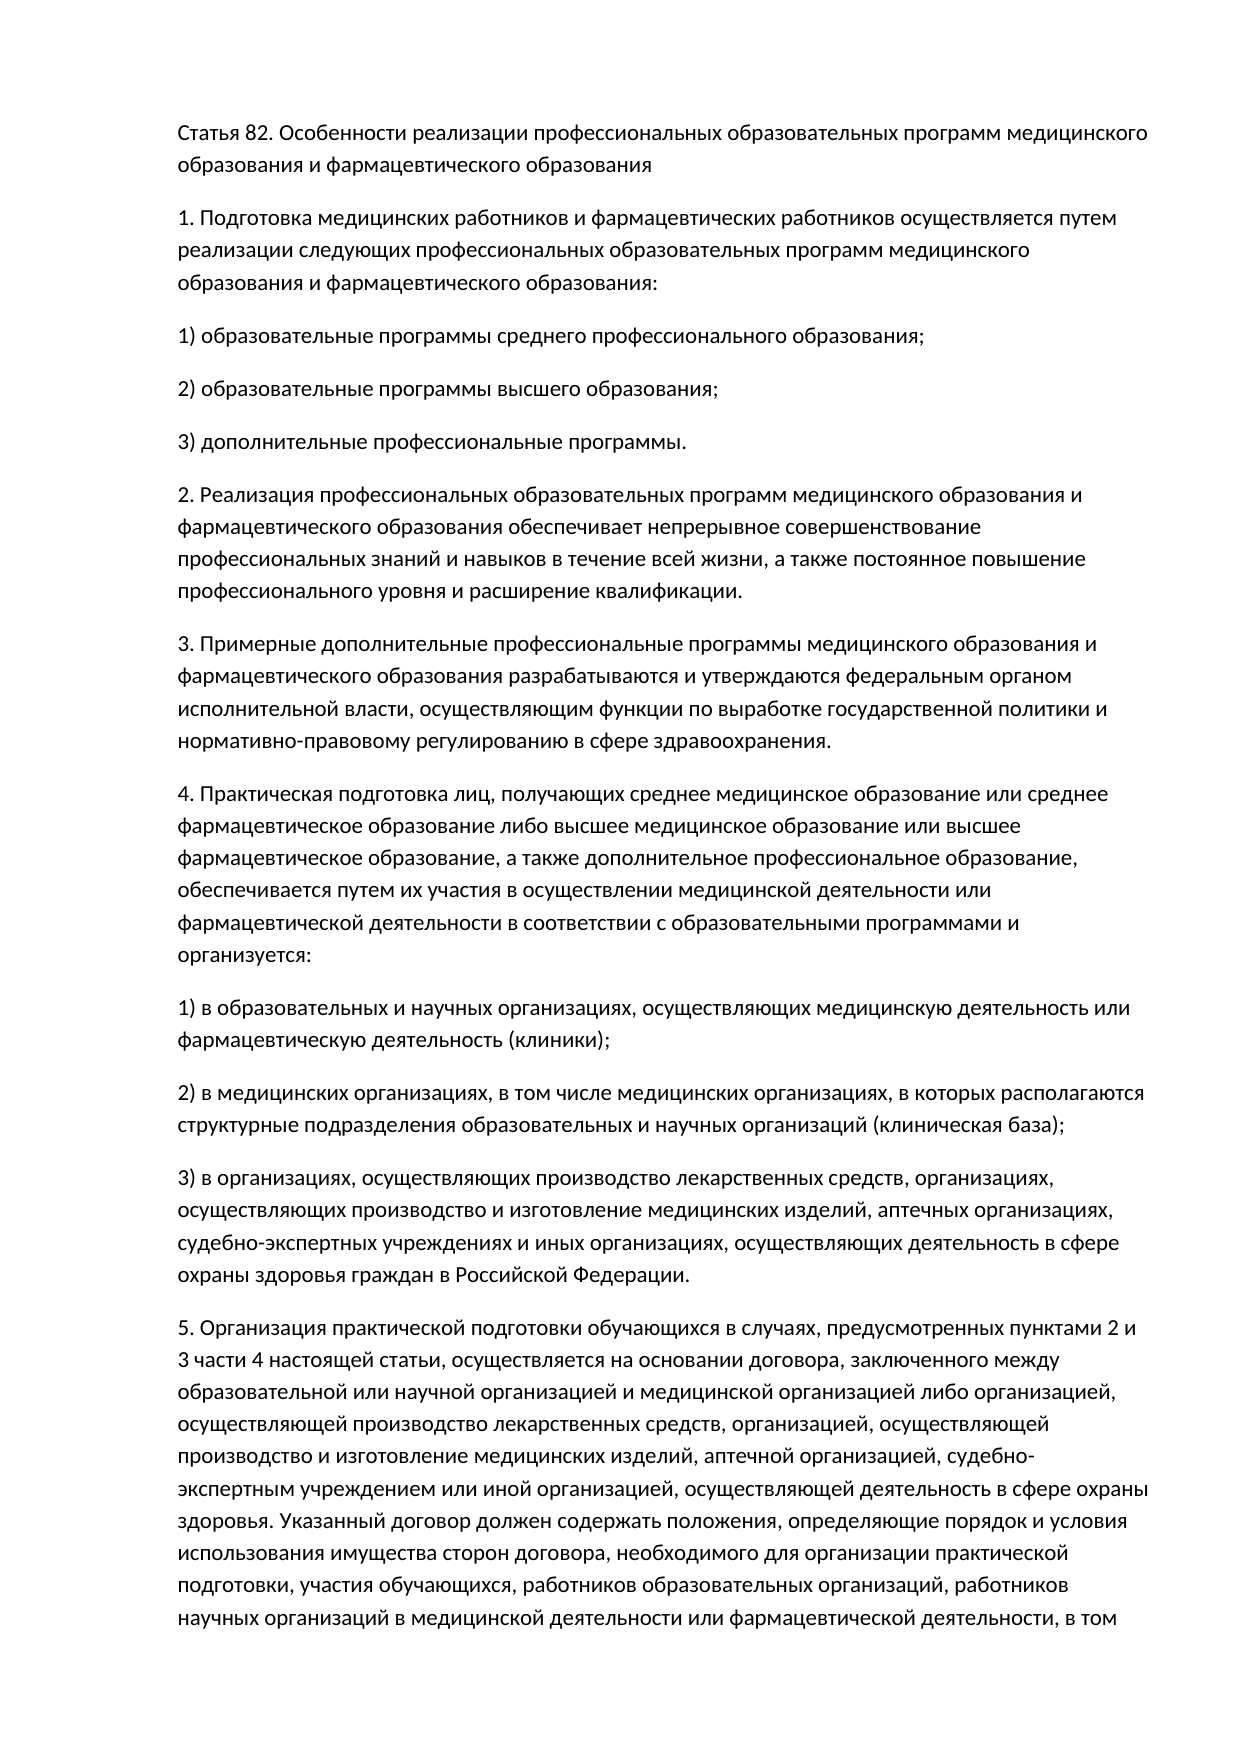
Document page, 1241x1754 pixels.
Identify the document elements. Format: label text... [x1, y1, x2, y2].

text 2) образовательные программы высшего образования; [177, 374, 1152, 402]
text 1. Подготовка медицинских работников и фармацевтических работников осуществляется путем реализации следующих профессиональных образовательных программ медицинского образования и фармацевтического образования: [177, 203, 1152, 296]
text 4. Практическая подготовка лиц, получающих среднее медицинское образование или среднее фармацевтическое образование либо высшее медицинское образование или высшее фармацевтическое образование, а также дополнительное профессиональное образование, обеспечивается путем их участия в осуществлении медицинской деятельности или фармацевтической деятельности в соответствии с образовательными программами и организуется: [177, 779, 1152, 968]
text 3) в организациях, осуществляющих производство лекарственных средств, организациях, осуществляющих производство и изготовление медицинских изделий, аптечных организациях, судебно-экспертных учреждениях и иных организациях, осуществляющих деятельность в сфере охраны здоровья граждан в Российской Федерации. [177, 1163, 1152, 1288]
text 2. Реализация профессиональных образовательных программ медицинского образования и фармацевтического образования обеспечивает непрерывное совершенствование профессиональных знаний и навыков в течение всей жизни, а также постоянное повышение профессионального уровня и расширение квалификации. [177, 480, 1152, 604]
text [177, 1313, 1152, 1631]
text 3. Примерные дополнительные профессиональные программы медицинского образования и фармацевтического образования разрабатываются и утверждаются федеральным органом исполнительной власти, осуществляющим функции по выработке государственной политики и нормативно-правовому регулированию в сфере здравоохранения. [177, 629, 1152, 754]
text Статья 82. Особенности реализации профессиональных образовательных программ медицинского образования и фармацевтического образования [177, 118, 1152, 178]
text 1) образовательные программы среднего профессионального образования; [177, 321, 1152, 349]
text 3) дополнительные профессиональные программы. [177, 427, 1152, 455]
text 1) в образовательных и научных организациях, осуществляющих медицинскую деятельность или фармацевтическую деятельность (клиники); [177, 993, 1152, 1053]
text 2) в медицинских организациях, в том числе медицинских организациях, в которых располагаются структурные подразделения образовательных и научных организаций (клиническая база); [177, 1078, 1152, 1138]
